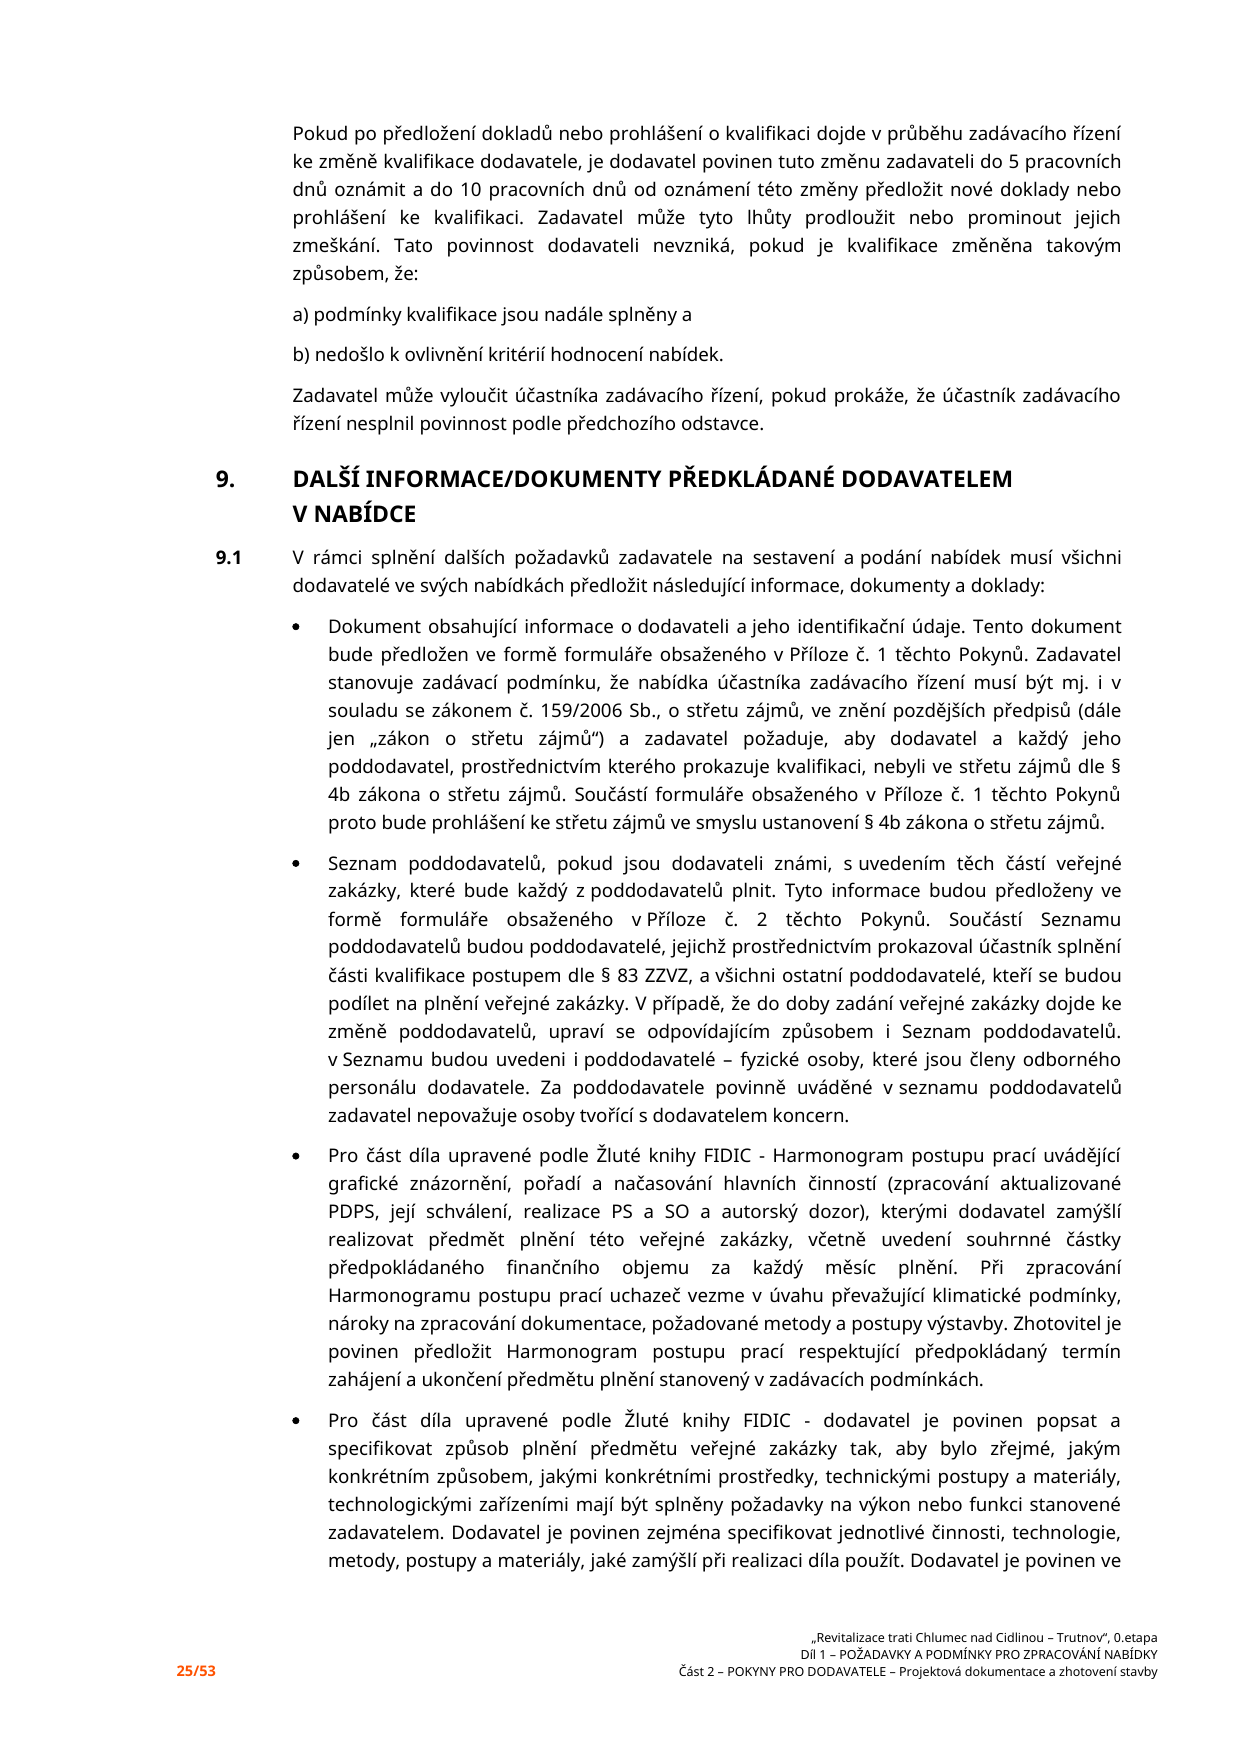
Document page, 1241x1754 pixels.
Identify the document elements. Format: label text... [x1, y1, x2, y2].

list Zadavatel může vyloučit účastníka zadávacího řízení, pokud prokáže, že účastník zadávacího řízení nesplnil povinnost podle předchozího odstavce. [292, 382, 1122, 436]
list b) nedošlo k ovlivnění kritérií hodnocení nabídek. [292, 342, 1122, 367]
text Dokument obsahující informace o dodavateli a jeho identifikační údaje. Tento dokument bude předložen ve formě formuláře obsaženého v Příloze č. 1 těchto Pokynů. Zadavatel stanovuje zadávací podmínku, že nabídka účastníka zadávacího řízení musí být mj. i v souladu se zákonem č. 159/2006 Sb., o střetu zájmů, ve znění pozdějších předpisů (dále jen „zákon o střetu zájmů“) a zadavatel požaduje, aby dodavatel a každý jeho poddodavatel, prostřednictvím kterého prokazuje kvalifikaci, nebyli ve střetu zájmů dle § 4b zákona o střetu zájmů. Součástí formuláře obsaženého v Příloze č. 1 těchto Pokynů proto bude prohlášení ke střetu zájmů ve smyslu ustanovení § 4b zákona o střetu zájmů. [292, 613, 1122, 835]
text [292, 1407, 1122, 1573]
list a) podmínky kvalifikace jsou nadále splněny a [292, 301, 1122, 327]
text DALŠÍ INFORMACE/DOKUMENTY PŘEDKLÁDANÉ DODAVATELEM v NABÍDCE [216, 463, 1122, 529]
text Seznam poddodavatelů, pokud jsou dodavateli známi, s uvedením těch částí veřejné zakázky, které bude každý z poddodavatelů plnit. Tyto informace budou předloženy ve formě formuláře obsaženého v Příloze č. 2 těchto Pokynů. Součástí Seznamu poddodavatelů budou poddodavatelé, jejichž prostřednictvím prokazoval účastník splnění části kvalifikace postupem dle § 83 ZZVZ, a všichni ostatní poddodavatelé, kteří se budou podílet na plnění veřejné zakázky. V případě, že do doby zadání veřejné zakázky dojde ke změně poddodavatelů, upraví se odpovídajícím způsobem i Seznam poddodavatelů. v Seznamu budou uvedeni i poddodavatelé – fyzické osoby, které jsou členy odborného personálu dodavatele. Za poddodavatele povinně uváděné v seznamu poddodavatelů zadavatel nepovažuje osoby tvořící s dodavatelem koncern. [292, 850, 1122, 1127]
text V rámci splnění dalších požadavků zadavatele na sestavení a podání nabídek musí všichni dodavatelé ve svých nabídkách předložit následující informace, dokumenty a doklady: [216, 544, 1122, 598]
text Pro část díla upravené podle Žluté knihy FIDIC - Harmonogram postupu prací uvádějící grafické znázornění, pořadí a načasování hlavních činností (zpracování aktualizované PDPS, její schválení, realizace PS a SO a autorský dozor), kterými dodavatel zamýšlí realizovat předmět plnění této veřejné zakázky, včetně uvedení souhrnné částky předpokládaného finančního objemu za každý měsíc plnění. Při zpracování Harmonogramu postupu prací uchazeč vezme v úvahu převažující klimatické podmínky, nároky na zpracování dokumentace, požadované metody a postupy výstavby. Zhotovitel je povinen předložit Harmonogram postupu prací respektující předpokládaný termín zahájení a ukončení předmětu plnění stanovený v zadávacích podmínkách. [292, 1142, 1122, 1392]
list Pokud po předložení dokladů nebo prohlášení o kvalifikaci dojde v průběhu zadávacího řízení ke změně kvalifikace dodavatele, je dodavatel povinen tuto změnu zadavateli do 5 pracovních dnů oznámit a do 10 pracovních dnů od oznámení této změny předložit nové doklady nebo prohlášení ke kvalifikaci. Zadavatel může tyto lhůty prodloužit nebo prominout jejich zmeškání. Tato povinnost dodavateli nevzniká, pokud je kvalifikace změněna takovým způsobem, že: [292, 121, 1122, 286]
